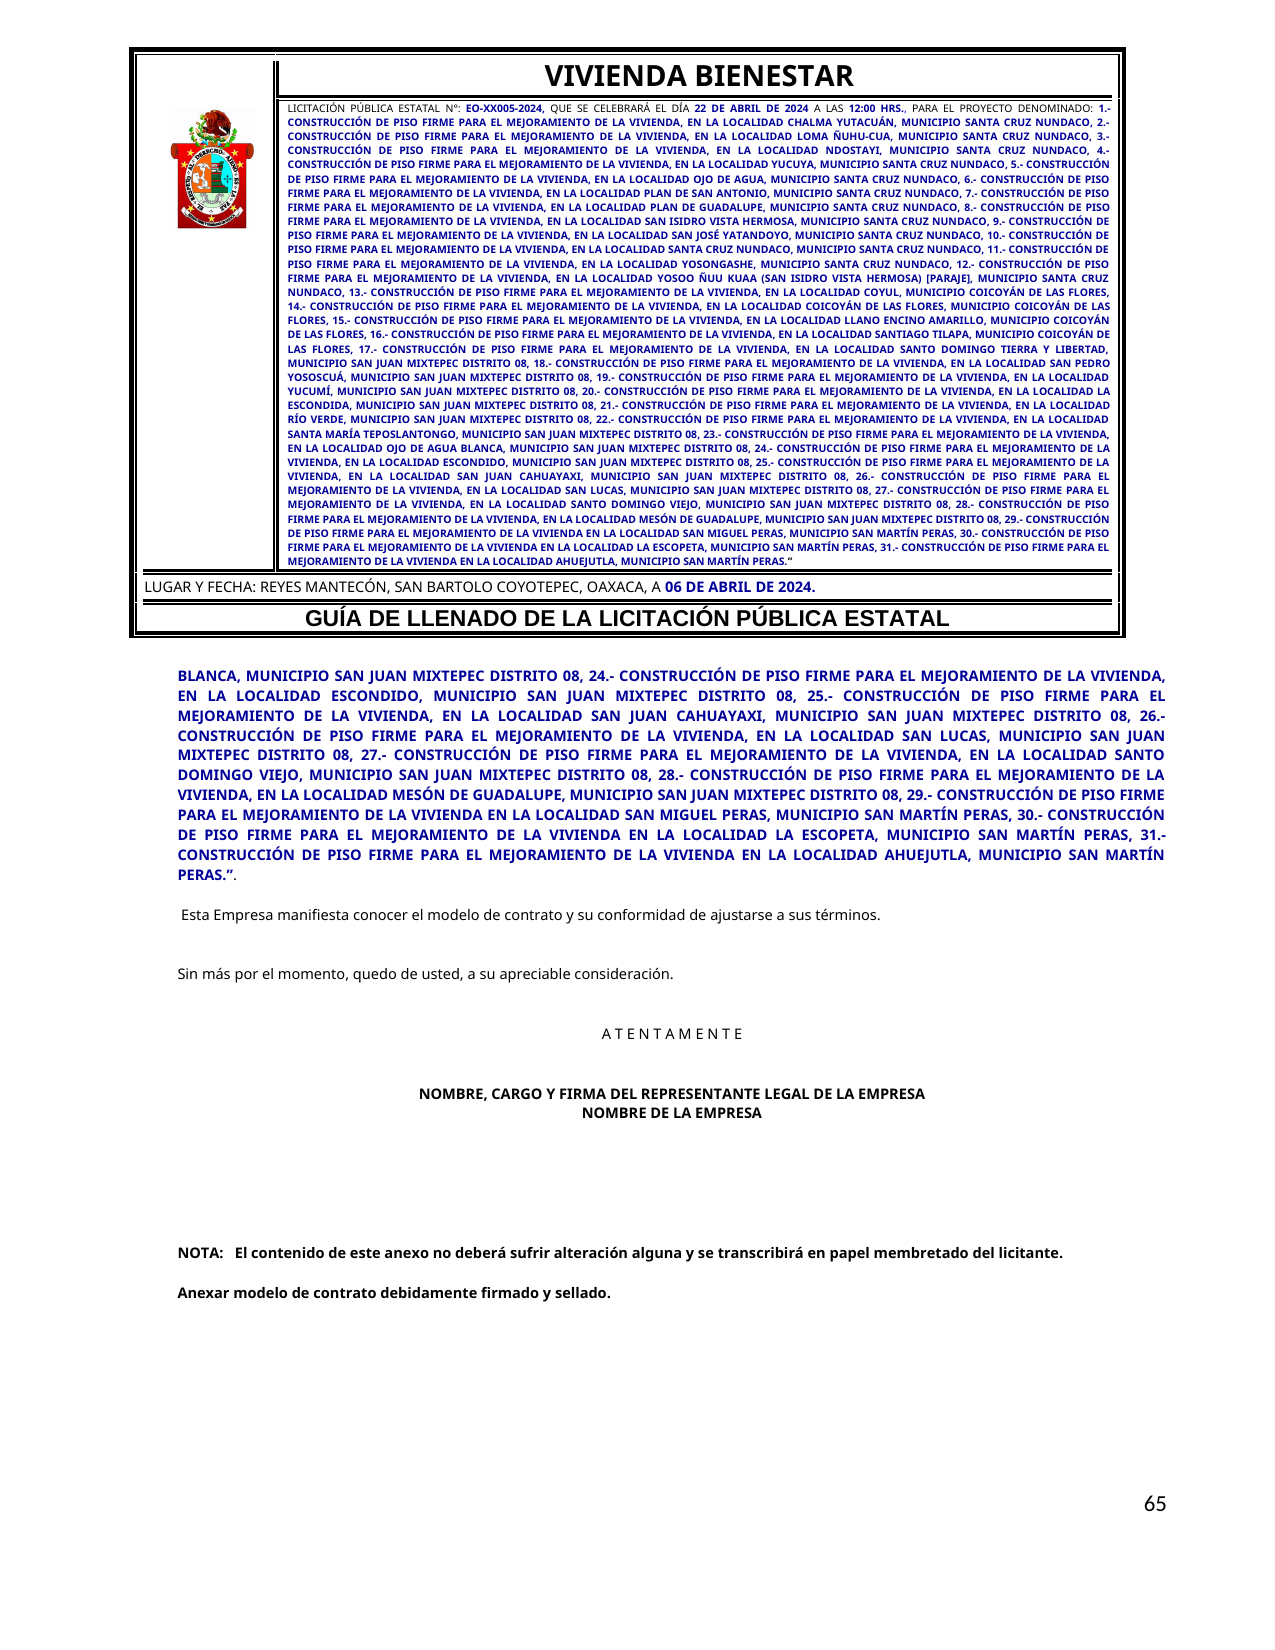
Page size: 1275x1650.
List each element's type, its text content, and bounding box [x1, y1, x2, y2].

text NOMBRE DE LA EMPRESA [177, 1103, 1167, 1123]
text NOTA: El contenido de este anexo no deberá sufrir alteración alguna y se transcribirá en papel membretado del licitante. [177, 1243, 1176, 1262]
text Esta Empresa manifiesta conocer el modelo de contrato y su conformidad de ajustarse a sus términos. [177, 904, 1167, 924]
text A T E N T A M E N T E [177, 1024, 1167, 1044]
picture [168, 108, 256, 231]
text Anexar modelo de contrato debidamente firmado y sellado. [177, 1282, 1167, 1302]
text NOMBRE, CARGO Y FIRMA DEL REPRESENTANTE LEGAL DE LA EMPRESA [177, 1083, 1167, 1103]
text Sin más por el momento, quedo de usted, a su apreciable consideración. [177, 964, 1167, 984]
